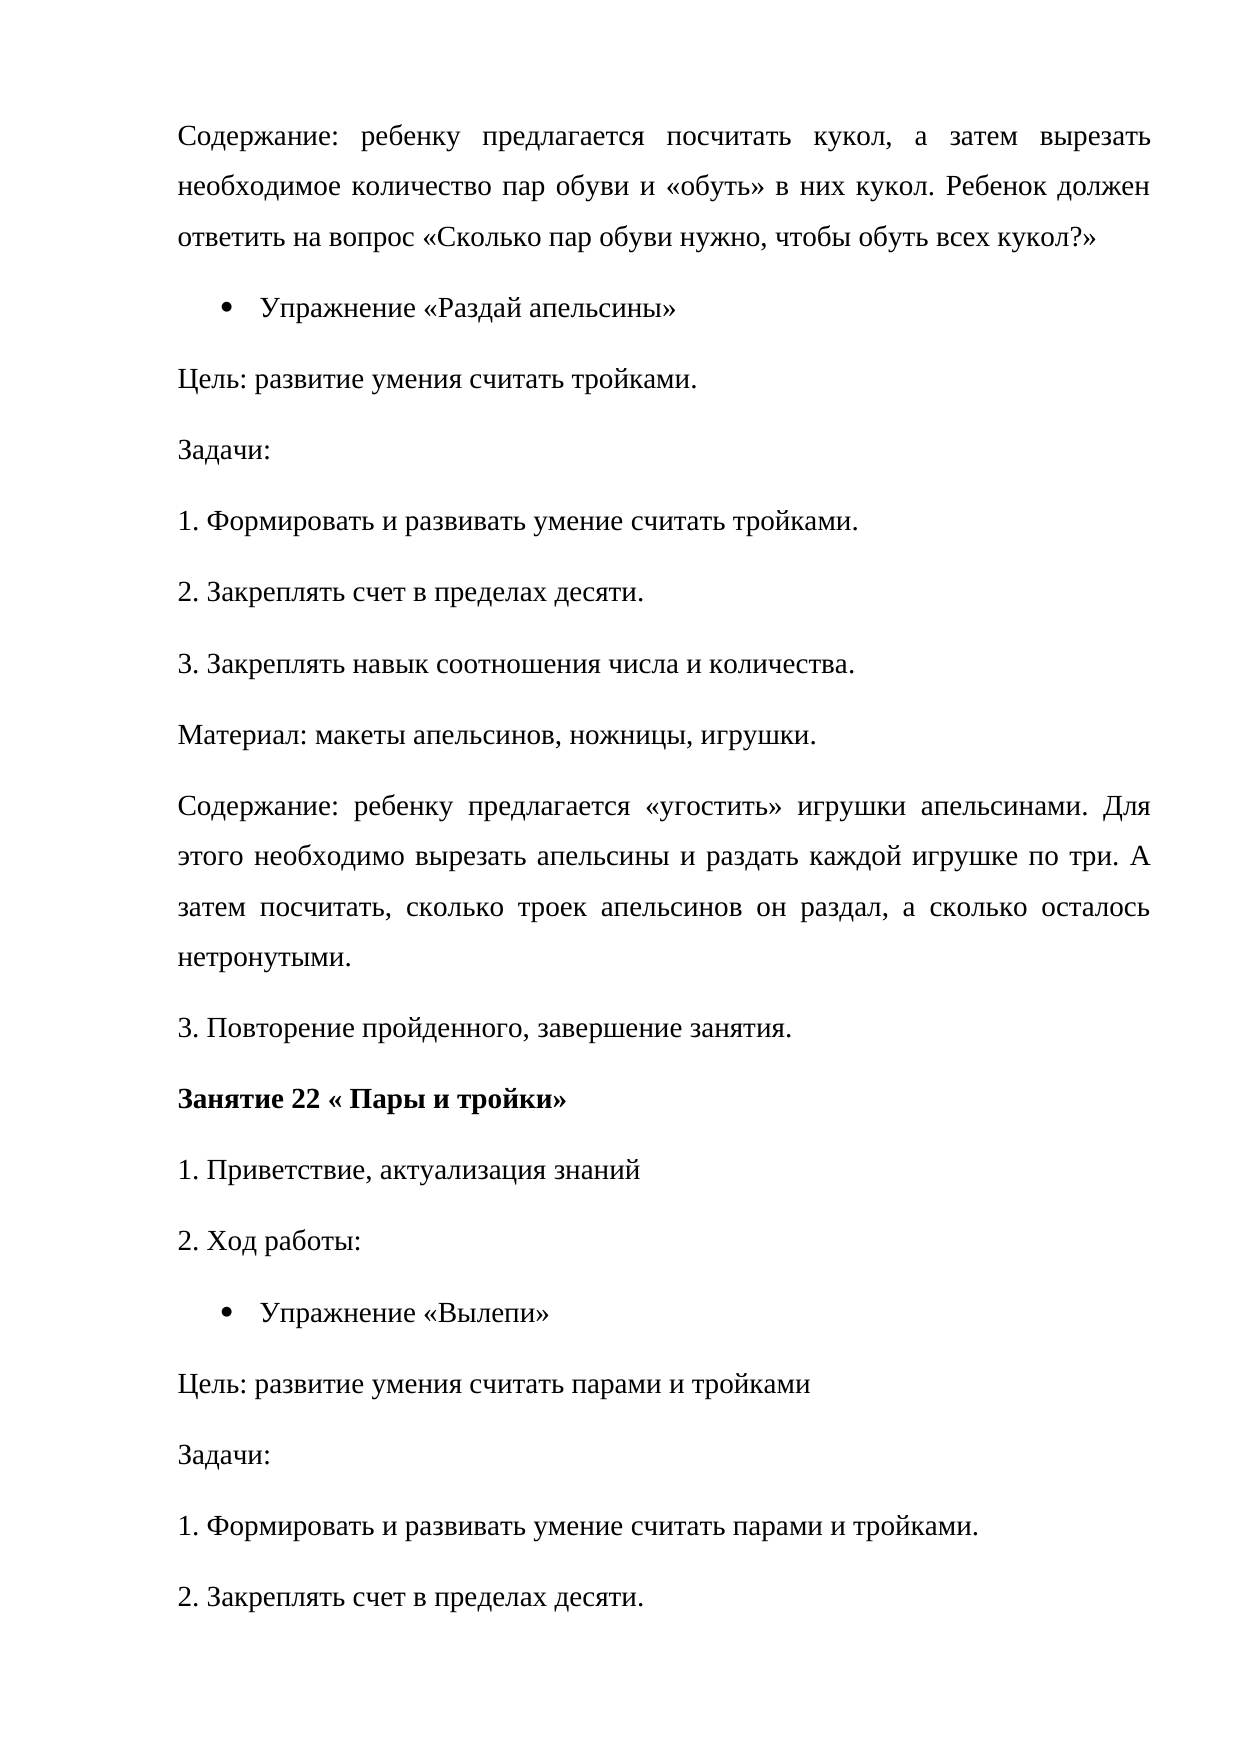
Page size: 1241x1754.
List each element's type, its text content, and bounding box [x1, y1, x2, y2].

text Содержание: ребенку предлагается посчитать кукол, а затем вырезать необходимое количество пар обуви и «обуть» в них кукол. Ребенок должен ответить на вопрос «Сколько пар обуви нужно, чтобы обуть всех кукол?» [177, 118, 1152, 252]
text Занятие 22 « Пары и тройки» [177, 1081, 1152, 1115]
text 1. Формировать и развивать умение считать тройками. [177, 503, 1152, 537]
text 3. Повторение пройденного, завершение занятия. [177, 1010, 1152, 1044]
text 1. Формировать и развивать умение считать парами и тройками. [177, 1508, 1152, 1542]
text 2. Ход работы: [177, 1223, 1152, 1257]
list Упражнение «Вылепи» [222, 1295, 1152, 1328]
text 2. Закреплять счет в пределах десяти. [177, 574, 1152, 608]
list Упражнение «Раздай апельсины» [222, 290, 1152, 323]
text Материал: макеты апельсинов, ножницы, игрушки. [177, 717, 1152, 750]
text Цель: развитие умения считать парами и тройками [177, 1366, 1152, 1399]
text 3. Закреплять навык соотношения числа и количества. [177, 646, 1152, 679]
text Содержание: ребенку предлагается «угостить» игрушки апельсинами. Для этого необходимо вырезать апельсины и раздать каждой игрушке по три. А затем посчитать, сколько троек апельсинов он раздал, а сколько осталось нетронутыми. [177, 788, 1152, 972]
text Цель: развитие умения считать тройками. [177, 361, 1152, 395]
text Задачи: [177, 432, 1152, 466]
text 1. Приветствие, актуализация знаний [177, 1152, 1152, 1186]
text Задачи: [177, 1437, 1152, 1471]
text 2. Закреплять счет в пределах десяти. [177, 1579, 1152, 1613]
